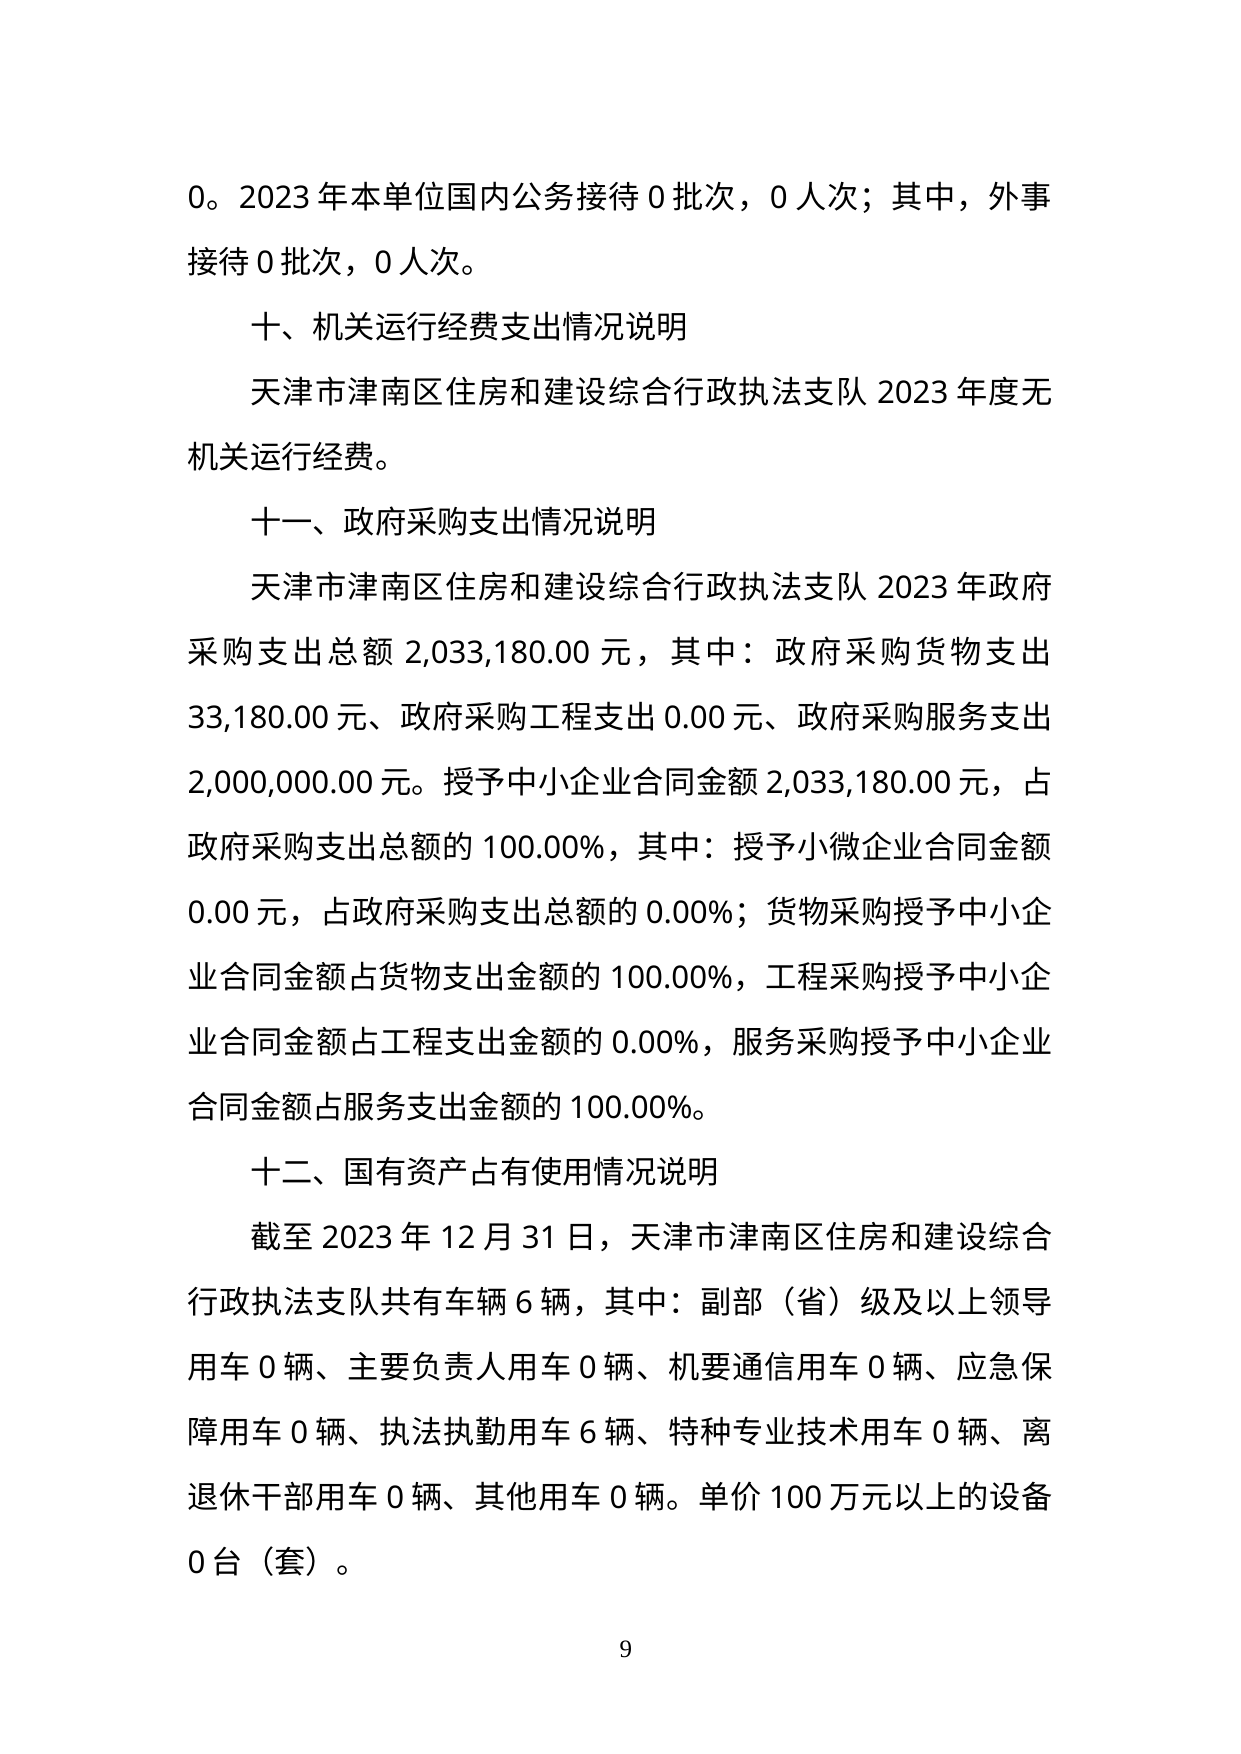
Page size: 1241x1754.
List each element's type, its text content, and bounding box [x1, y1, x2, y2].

subtitle 十二、国有资产占有使用情况说明 [187, 1137, 1053, 1202]
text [187, 162, 1053, 292]
subtitle 十、机关运行经费支出情况说明 [187, 292, 1053, 357]
text 截至2023年12月31日，天津市津南区住房和建设综合行政执法支队共有车辆6辆，其中：副部（省）级及以上领导用车0辆、主要负责人用车0辆、机要通信用车0辆、应急保障用车0辆、执法执勤用车6辆、特种专业技术用车0辆、离退休干部用车0辆、其他用车0辆。单价100万元以上的设备0台（套）。 [187, 1202, 1053, 1592]
text 天津市津南区住房和建设综合行政执法支队2023年政府采购支出总额2,033,180.00元，其中：政府采购货物支出33,180.00元、政府采购工程支出0.00元、政府采购服务支出2,000,000.00元。授予中小企业合同金额2,033,180.00元，占政府采购支出总额的100.00%，其中：授予小微企业合同金额0.00元，占政府采购支出总额的0.00%；货物采购授予中小企业合同金额占货物支出金额的100.00%，工程采购授予中小企业合同金额占工程支出金额的0.00%，服务采购授予中小企业合同金额占服务支出金额的100.00%。 [187, 552, 1053, 1137]
text 天津市津南区住房和建设综合行政执法支队2023年度无机关运行经费。 [187, 357, 1053, 487]
subtitle 十一、政府采购支出情况说明 [187, 487, 1053, 552]
